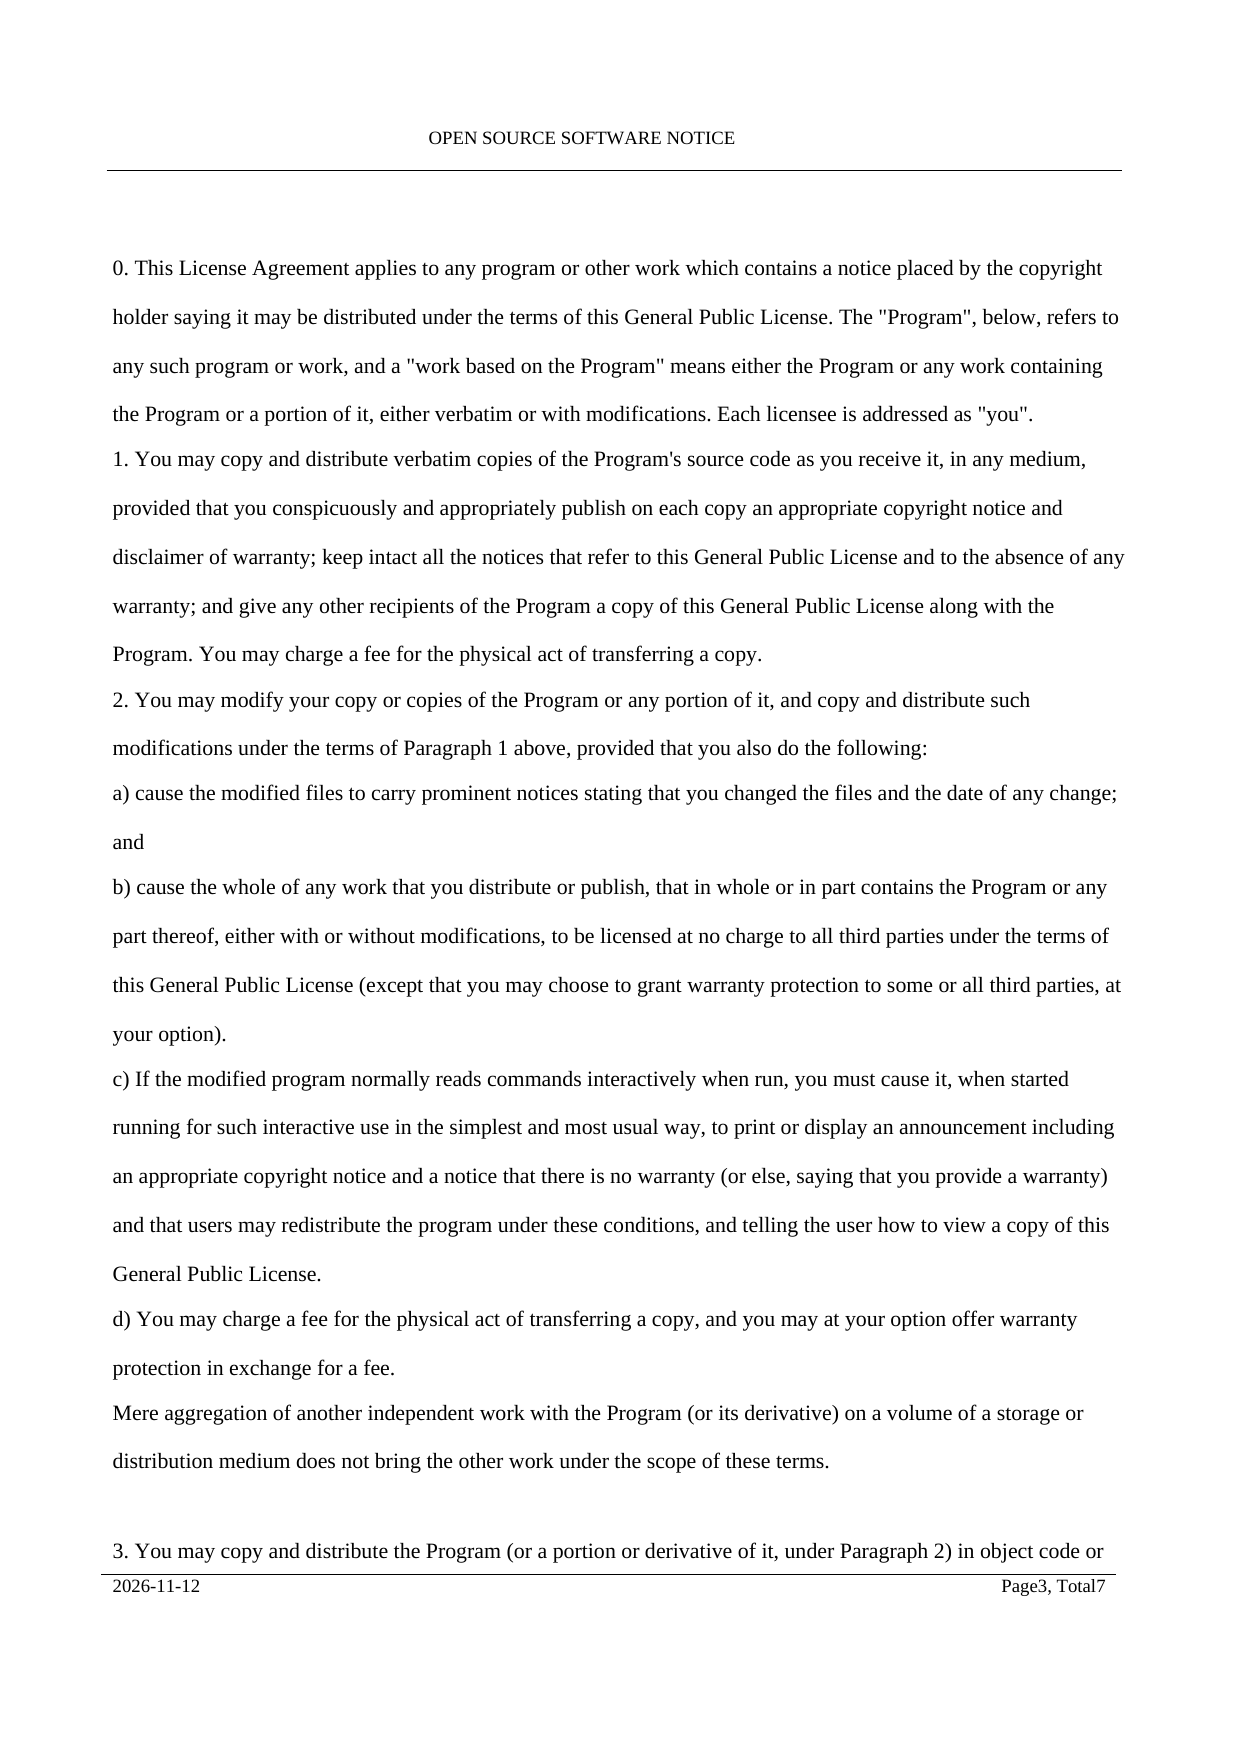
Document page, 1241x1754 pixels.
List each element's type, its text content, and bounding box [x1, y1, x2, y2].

text b) cause the whole of any work that you distribute or publish, that in whole or in part contains the Program or any part thereof, either with or without modifications, to be licensed at no charge to all third parties under the terms of this General Public License (except that you may choose to grant warranty protection to some or all third parties, at your option). [112, 871, 1128, 1049]
text c) If the modified program normally reads commands interactively when run, you must cause it, when started running for such interactive use in the simplest and most usual way, to print or display an announcement including an appropriate copyright notice and a notice that there is no warranty (or else, saying that you provide a warranty) and that users may redistribute the program under these conditions, and telling the user how to view a copy of this General Public License. [112, 1062, 1128, 1289]
text a) cause the modified files to carry prominent notices stating that you changed the files and the date of any change; and [112, 777, 1128, 858]
text d) You may charge a fee for the physical act of transferring a copy, and you may at your option offer warranty protection in exchange for a fee. [112, 1302, 1128, 1383]
text 1. You may copy and distribute verbatim copies of the Program's source code as you receive it, in any medium, provided that you conspicuously and appropriately publish on each copy an appropriate copyright notice and disclaimer of warranty; keep intact all the notices that refer to this General Public License and to the absence of any warranty; and give any other recipients of the Program a copy of this General Public License along with the Program. You may charge a fee for the physical act of transferring a copy. [112, 443, 1128, 670]
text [112, 1535, 1128, 1567]
text 0. This License Agreement applies to any program or other work which contains a notice placed by the copyright holder saying it may be distributed under the terms of this General Public License. The "Program", below, refers to any such program or work, and a "work based on the Program" means either the Program or any work containing the Program or a portion of it, either verbatim or with modifications. Each licensee is addressed as "you". [112, 251, 1128, 430]
text 2. You may modify your copy or copies of the Program or any portion of it, and copy and distribute such modifications under the terms of Paragraph 1 above, provided that you also do the following: [112, 683, 1128, 764]
text Mere aggregation of another independent work with the Program (or its derivative) on a volume of a storage or distribution medium does not bring the other work under the scope of these terms. [112, 1396, 1128, 1477]
